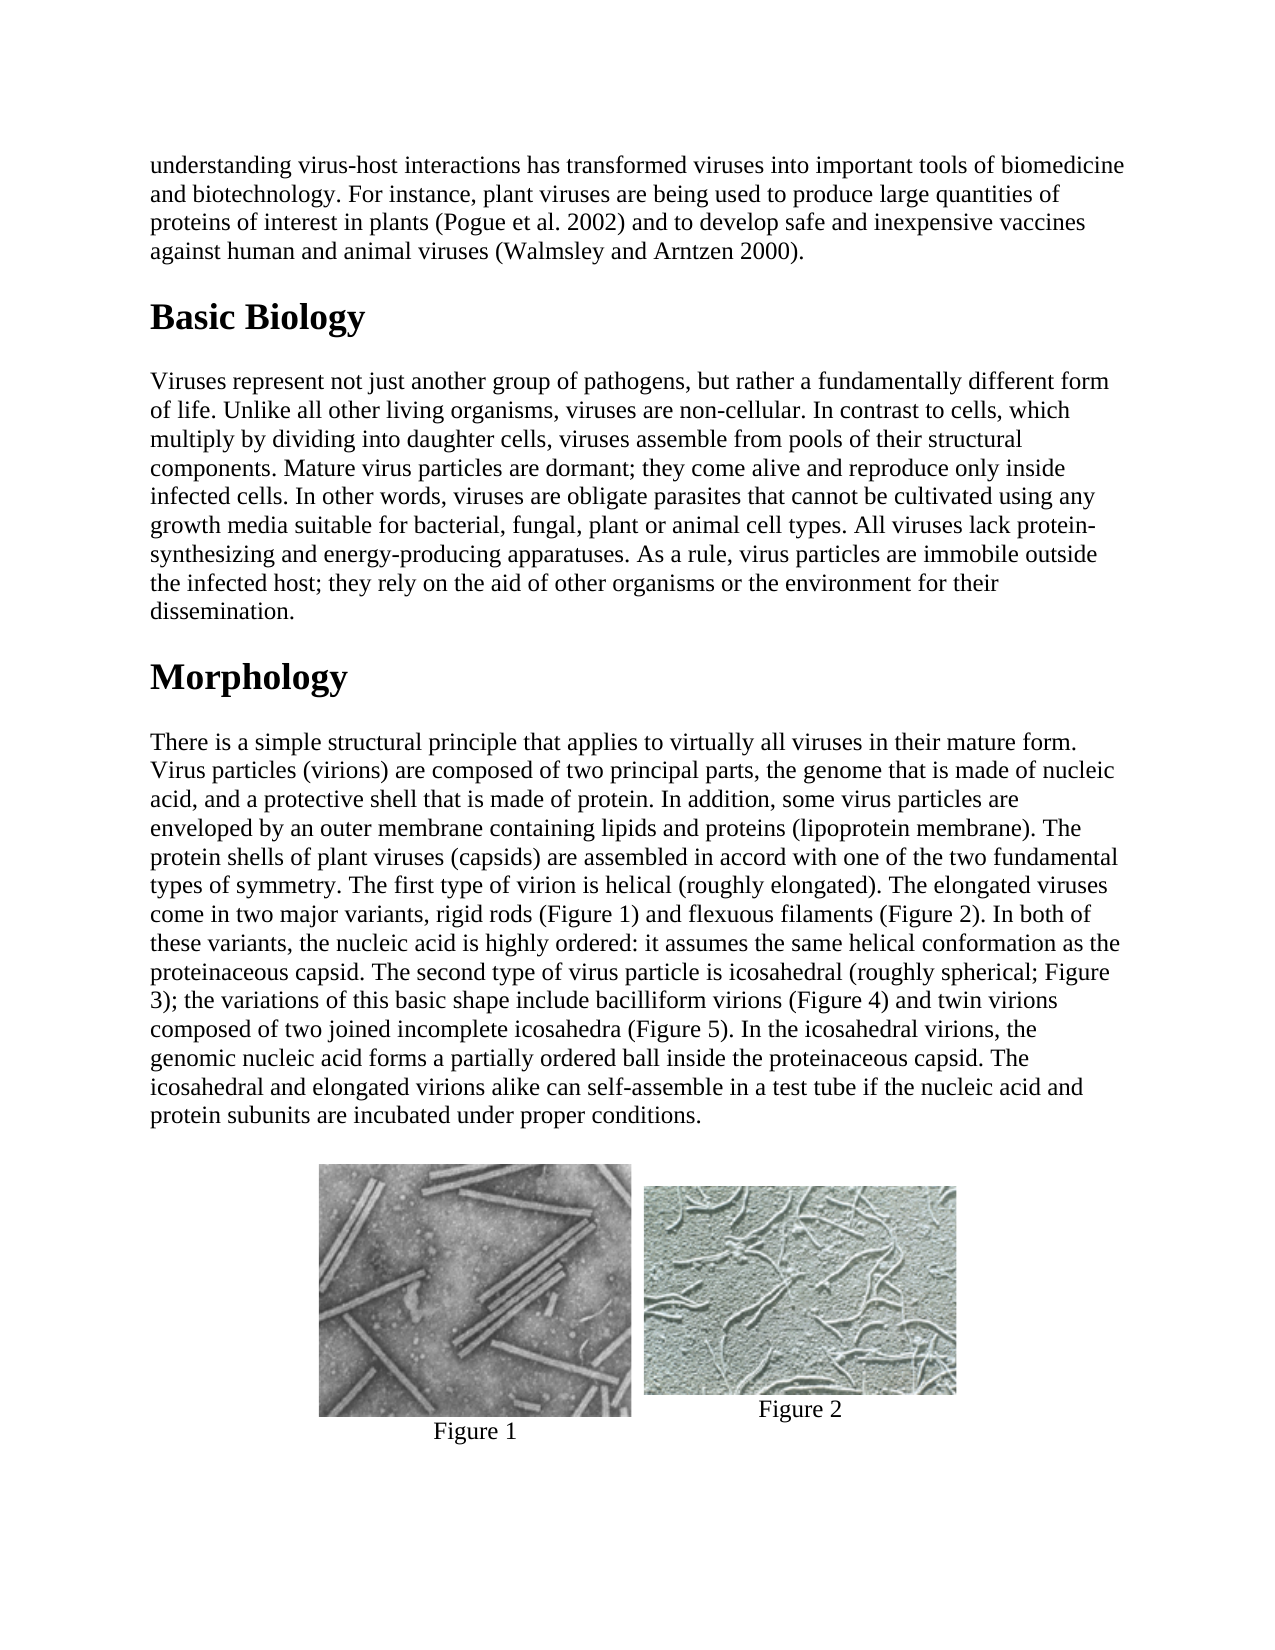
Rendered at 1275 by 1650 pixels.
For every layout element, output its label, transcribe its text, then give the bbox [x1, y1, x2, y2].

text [150, 150, 1125, 265]
table_header Figure 1 [313, 1158, 637, 1451]
table_header Figure 2 [638, 1158, 962, 1451]
picture [643, 1186, 957, 1395]
text Basic Biology [150, 294, 1125, 337]
text There is a simple structural principle that applies to virtually all viruses in their mature form. Virus particles (virions) are composed of two principal parts, the genome that is made of nucleic acid, and a protective shell that is made of protein. In addition, some virus particles are enveloped by an outer membrane containing lipids and proteins (lipoprotein membrane). The protein shells of plant viruses (capsids) are assembled in accord with one of the two fundamental types of symmetry. The first type of virion is helical (roughly elongated). The elongated viruses come in two major variants, rigid rods (Figure 1) and flexuous filaments (Figure 2). In both of these variants, the nucleic acid is highly ordered: it assumes the same helical conformation as the proteinaceous capsid. The second type of virus particle is icosahedral (roughly spherical; Figure 3); the variations of this basic shape include bacilliform virions (Figure 4) and twin virions composed of two joined incomplete icosahedra (Figure 5). In the icosahedral virions, the genomic nucleic acid forms a partially ordered ball inside the proteinaceous capsid. The icosahedral and elongated virions alike can self-assemble in a test tube if the nucleic acid and protein subunits are incubated under proper conditions. [150, 727, 1125, 1129]
text Morphology [150, 654, 1125, 697]
picture [318, 1164, 632, 1417]
text Viruses represent not just another group of pathogens, but rather a fundamentally different form of life. Unlike all other living organisms, viruses are non-cellular. In contrast to cells, which multiply by dividing into daughter cells, viruses assemble from pools of their structural components. Mature virus particles are dormant; they come alive and reproduce only inside infected cells. In other words, viruses are obligate parasites that cannot be cultivated using any growth media suitable for bacterial, fungal, plant or animal cell types. All viruses lack protein-synthesizing and energy-producing apparatuses. As a rule, virus particles are immobile outside the infected host; they rely on the aid of other organisms or the environment for their dissemination. [150, 366, 1125, 625]
